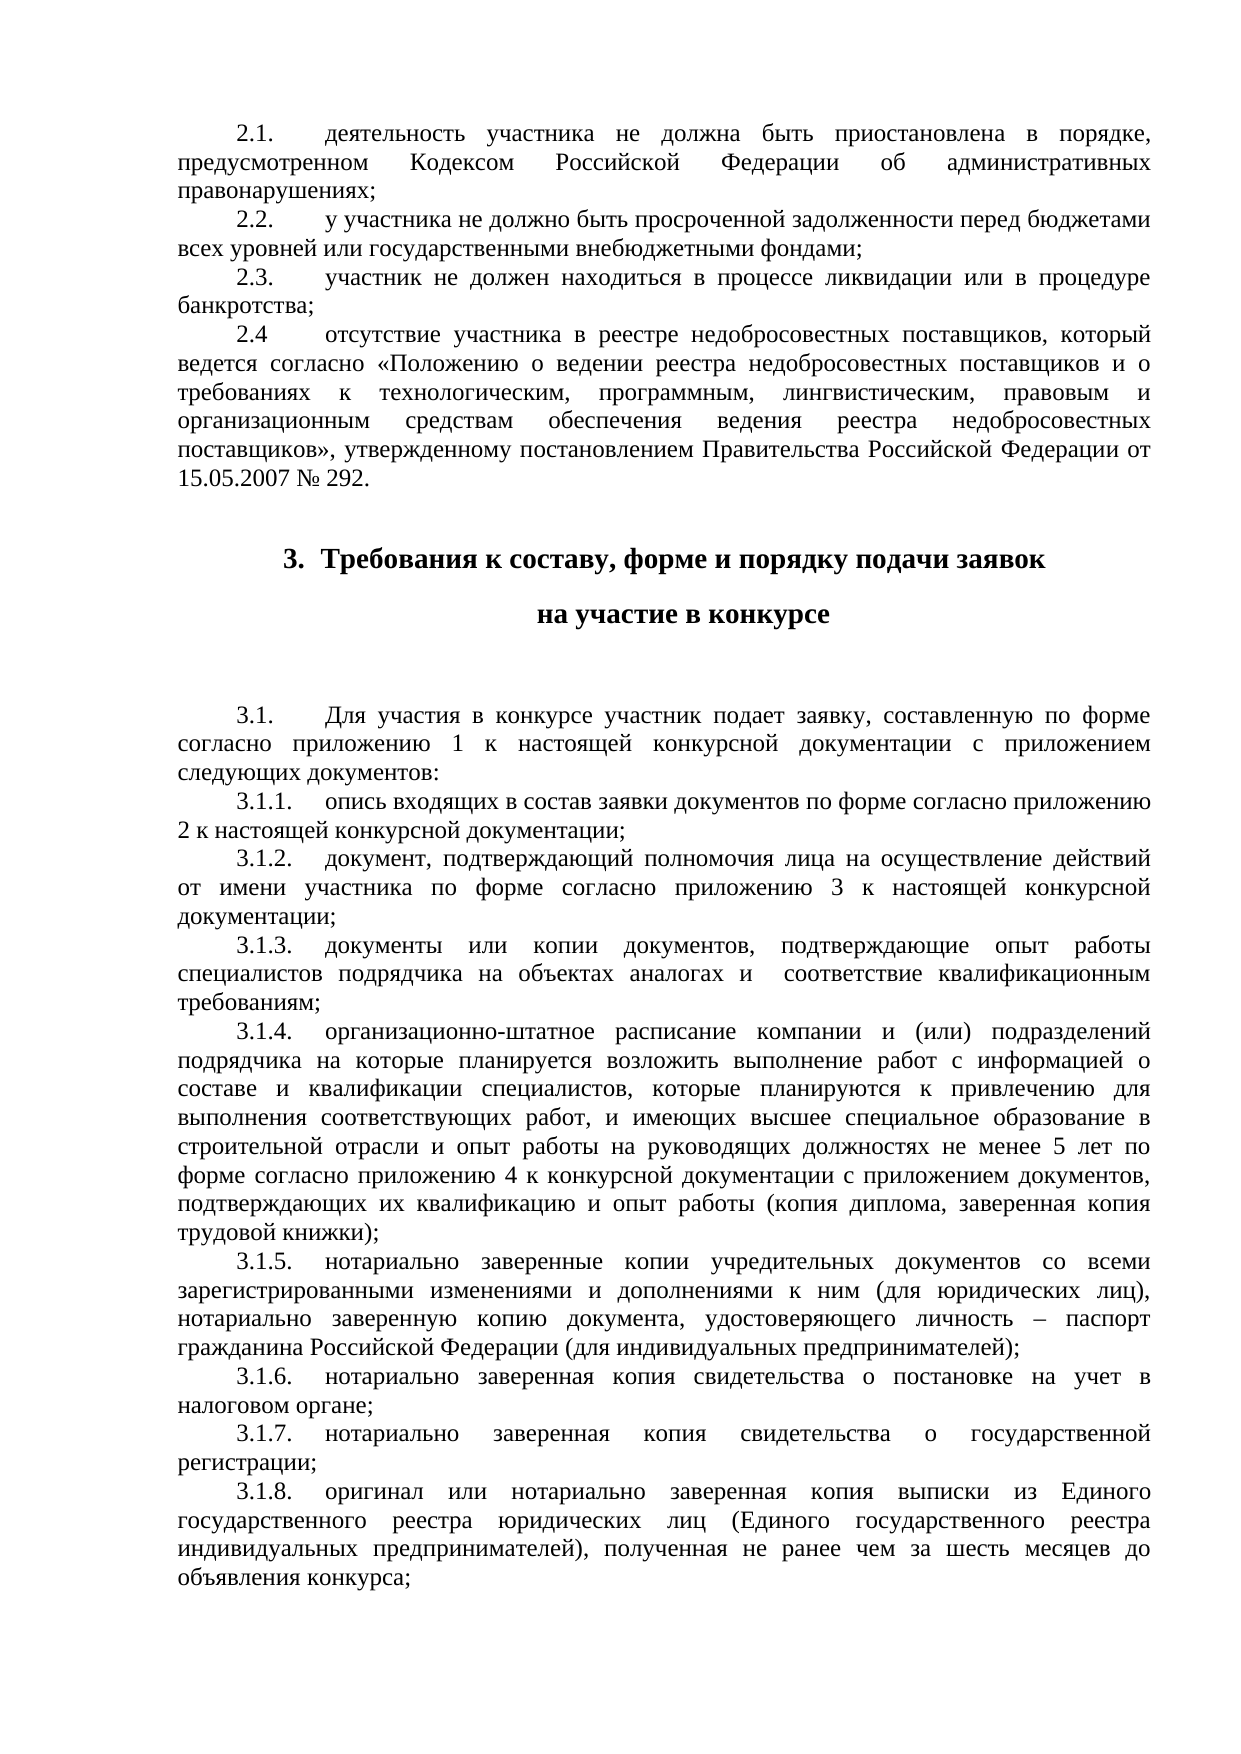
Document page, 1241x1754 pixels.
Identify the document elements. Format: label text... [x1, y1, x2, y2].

list нотариально заверенная копия свидетельства о государственной регистрации; [177, 1418, 1152, 1476]
list документ, подтверждающий полномочия лица на осуществление действий от имени участника по форме согласно приложению 3 к настоящей конкурсной документации; [177, 843, 1152, 930]
list деятельность участника не должна быть приостановлена в порядке, предусмотренном Кодексом Российской Федерации об административных правонарушениях; [177, 118, 1152, 204]
list отсутствие участника в реестре недобросовестных поставщиков, который ведется согласно «Положению о ведении реестра недобросовестных поставщиков и о требованиях к технологическим, программным, лингвистическим, правовым и организационным средствам обеспечения ведения реестра недобросовестных поставщиков», утвержденному постановлением Правительства Российской Федерации от 15.05.2007 № 292. [177, 319, 1152, 492]
list участник не должен находиться в процессе ликвидации или в процедуре банкротства; [177, 262, 1152, 319]
list опись входящих в состав заявки документов по форме согласно приложению 2 к настоящей конкурсной документации; [177, 786, 1152, 843]
text 3.1. Для участия в конкурсе участник подает заявку, составленную по форме согласно приложению 1 к настоящей конкурсной документации с приложением следующих документов: [177, 700, 1152, 786]
list у участника не должно быть просроченной задолженности перед бюджетами всех уровней или государственными внебюджетными фондами; [177, 204, 1152, 262]
list Требования к составу, форме и порядку подачи заявок [177, 541, 1152, 575]
list оригинал или нотариально заверенная копия выписки из Единого государственного реестра юридических лиц (Единого государственного реестра индивидуальных предпринимателей), полученная не ранее чем за шесть месяцев до объявления конкурса; [177, 1476, 1152, 1591]
list организационно-штатное расписание компании и (или) подразделений подрядчика на которые планируется возложить выполнение работ с информацией о составе и квалификации специалистов, которые планируются к привлечению для выполнения соответствующих работ, и имеющих высшее специальное образование в строительной отрасли и опыт работы на руководящих должностях не менее 5 лет по форме согласно приложению 4 к конкурсной документации с приложением документов, подтверждающих их квалификацию и опыт работы (копия диплома, заверенная копия трудовой книжки); [177, 1016, 1152, 1246]
list нотариально заверенная копия свидетельства о постановке на учет в налоговом органе; [177, 1361, 1152, 1418]
list нотариально заверенные копии учредительных документов со всеми зарегистрированными изменениями и дополнениями к ним (для юридических лиц), нотариально заверенную копию документа, удостоверяющего личность – паспорт гражданина Российской Федерации (для индивидуальных предпринимателей); [177, 1246, 1152, 1361]
list документы или копии документов, подтверждающие опыт работы специалистов подрядчика на объектах аналогах и соответствие квалификационным требованиям; [177, 930, 1152, 1016]
list на участие в конкурсе [215, 596, 1152, 629]
